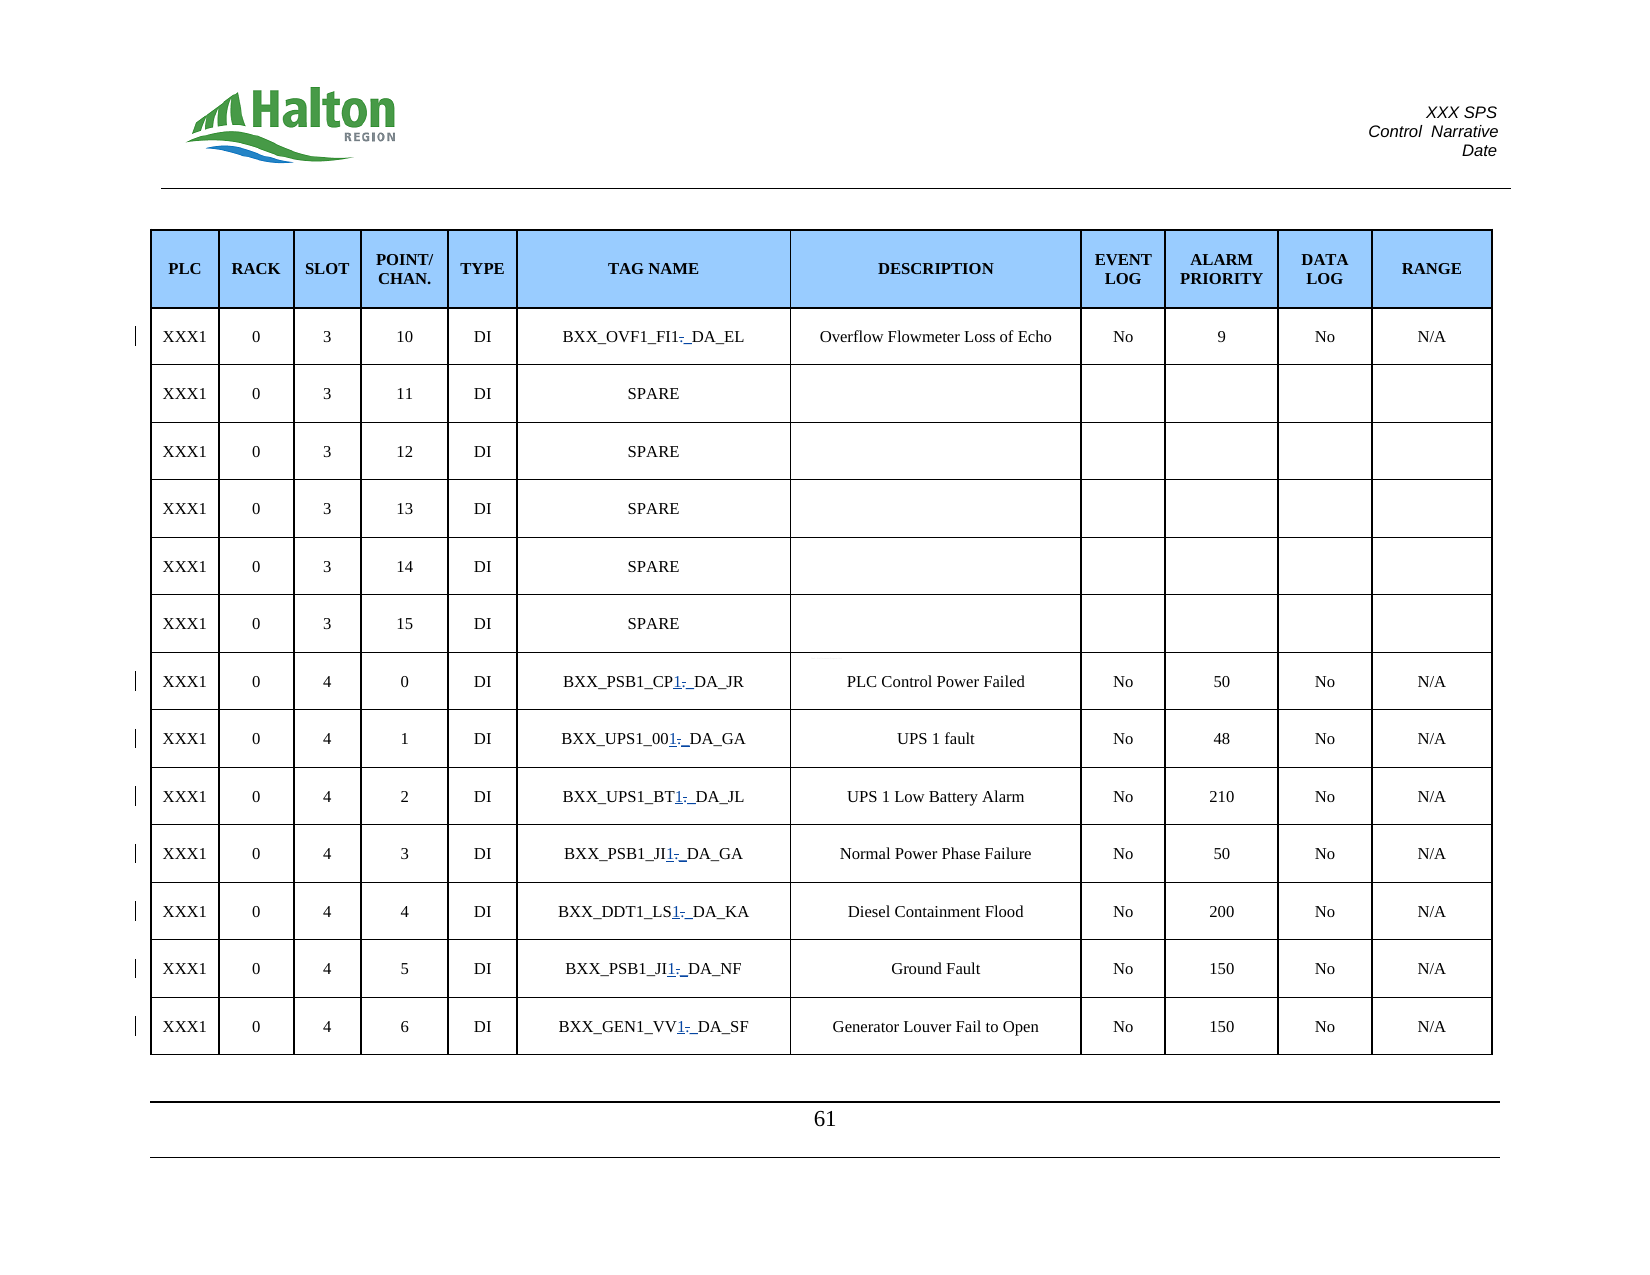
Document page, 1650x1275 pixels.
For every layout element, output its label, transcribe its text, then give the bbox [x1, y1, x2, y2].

table_cell XXX1 [152, 710, 218, 767]
table_cell SPARE [518, 538, 790, 594]
table_cell 4 [362, 883, 447, 939]
table_cell N/A [1373, 653, 1491, 709]
table_cell DI [449, 423, 516, 479]
table_cell No [1279, 825, 1371, 882]
table_cell 0 [220, 480, 293, 537]
table_cell 4 [295, 883, 360, 939]
table_cell BXX_GEN1_VVDA_SF [518, 998, 790, 1054]
table_cell BXX_UPS1_00DA_GA [518, 710, 790, 767]
table_cell 210 [1166, 768, 1277, 824]
table_cell DI [449, 710, 516, 767]
table_cell SPARE [518, 480, 790, 537]
table_cell [1082, 480, 1164, 537]
table_cell 10 [362, 309, 447, 364]
table_cell N/A [1373, 998, 1491, 1054]
table_cell DI [449, 940, 516, 997]
table_cell DI [449, 309, 516, 364]
table_cell SPARE [518, 595, 790, 652]
table_cell 11 [362, 365, 447, 422]
table_cell 4 [295, 768, 360, 824]
table_cell DI [449, 480, 516, 537]
table_cell 150 [1166, 998, 1277, 1054]
table_cell SPARE [518, 423, 790, 479]
table_cell No [1279, 998, 1371, 1054]
table_cell DI [449, 653, 516, 709]
table_cell No [1082, 710, 1164, 767]
table_cell 3 [295, 309, 360, 364]
table_cell 3 [295, 480, 360, 537]
table_cell No [1279, 768, 1371, 824]
table_cell XXX1 [152, 538, 218, 594]
table_cell No [1082, 825, 1164, 882]
table_cell N/A [1373, 309, 1491, 364]
table_cell 3 [295, 423, 360, 479]
table_cell 0 [220, 365, 293, 422]
table_cell 4 [295, 940, 360, 997]
table_cell BXX_UPS1_BTDA_JL [518, 768, 790, 824]
table_cell Generator Louver Fail to Open [791, 998, 1080, 1054]
table_cell 0 [220, 998, 293, 1054]
table_cell 0 [220, 710, 293, 767]
table_cell [791, 480, 1080, 537]
table_cell 3 [295, 538, 360, 594]
table_cell DI [449, 825, 516, 882]
table_cell BXX_OVF1_FI1DA_EL [518, 309, 790, 364]
table_header DESCRIPTION [791, 231, 1080, 307]
table_cell 1 [362, 710, 447, 767]
table_cell DI [449, 595, 516, 652]
table_cell 4 [295, 998, 360, 1054]
table_cell [1373, 595, 1491, 652]
table_cell 3 [362, 825, 447, 882]
table_cell XXX1 [152, 365, 218, 422]
table_cell 0 [220, 538, 293, 594]
table_cell BXX_DDT1_LSDA_KA [518, 883, 790, 939]
table_cell 4 [295, 653, 360, 709]
table_cell [791, 538, 1080, 594]
table_cell [1082, 423, 1164, 479]
table_cell UPS 1 fault [791, 710, 1080, 767]
table_cell 9 [1166, 309, 1277, 364]
table_cell [1279, 595, 1371, 652]
table_cell 15 [362, 595, 447, 652]
table_header DATA LOG [1279, 231, 1371, 307]
table_cell No [1279, 309, 1371, 364]
table_cell No [1279, 940, 1371, 997]
table_cell No [1082, 940, 1164, 997]
table_cell N/A [1373, 710, 1491, 767]
table_cell DI [449, 998, 516, 1054]
table_cell XXX1 [152, 825, 218, 882]
table_cell XXX1 [152, 309, 218, 364]
table_header TAG NAME [518, 231, 790, 307]
table_cell 0 [220, 423, 293, 479]
table_cell No [1082, 883, 1164, 939]
table_cell BXX_PSB1_JIDA_NF [518, 940, 790, 997]
table_cell Diesel Containment Flood [791, 883, 1080, 939]
table_cell 6 [362, 998, 447, 1054]
table_cell No [1082, 998, 1164, 1054]
table_cell 3 [295, 365, 360, 422]
table_cell XXX1 [152, 768, 218, 824]
table_cell 0 [220, 825, 293, 882]
table_cell BXX_PSB1_JIDA_GA [518, 825, 790, 882]
table_cell [1166, 480, 1277, 537]
table_cell BXX_PSB1_CPDA_JR [518, 653, 790, 709]
table_cell XXX1 [152, 480, 218, 537]
table_cell 48 [1166, 710, 1277, 767]
table_cell [1082, 538, 1164, 594]
table_cell Ground Fault [791, 940, 1080, 997]
table_cell XXX1 [152, 940, 218, 997]
table_cell XXX1 [152, 595, 218, 652]
table_cell PLC Control Power Failed [791, 653, 1080, 709]
table_cell 5 [362, 940, 447, 997]
table_cell XXX1 [152, 653, 218, 709]
table_cell DI [449, 365, 516, 422]
table_cell [1082, 595, 1164, 652]
table_header EVENT LOG [1082, 231, 1164, 307]
table_cell [1166, 595, 1277, 652]
table_cell [1082, 365, 1164, 422]
table_cell No [1279, 883, 1371, 939]
table_cell 3 [295, 595, 360, 652]
table_header POINT/ CHAN. [362, 231, 447, 307]
table_cell N/A [1373, 883, 1491, 939]
table_cell [1166, 365, 1277, 422]
table_cell [1166, 423, 1277, 479]
table_cell [1279, 480, 1371, 537]
table_cell 13 [362, 480, 447, 537]
table_cell [1373, 423, 1491, 479]
table_cell DI [449, 538, 516, 594]
table_cell SPARE [518, 365, 790, 422]
table_cell [1279, 365, 1371, 422]
table_cell [1166, 538, 1277, 594]
table_cell 150 [1166, 940, 1277, 997]
table_cell 4 [295, 825, 360, 882]
table_cell No [1279, 710, 1371, 767]
table_cell 4 [295, 710, 360, 767]
table_cell 12 [362, 423, 447, 479]
table_cell 0 [362, 653, 447, 709]
table_cell 2 [362, 768, 447, 824]
table_cell No [1279, 653, 1371, 709]
table_header SLOT [295, 231, 360, 307]
table_cell [1373, 365, 1491, 422]
table_cell 0 [220, 309, 293, 364]
table_cell UPS 1 Low Battery Alarm [791, 768, 1080, 824]
table_cell No [1082, 653, 1164, 709]
table_cell N/A [1373, 940, 1491, 997]
table_cell [1279, 538, 1371, 594]
picture [172, 75, 414, 177]
table_cell N/A [1373, 825, 1491, 882]
table_cell N/A [1373, 768, 1491, 824]
table_cell DI [449, 883, 516, 939]
table_cell Overflow Flowmeter Loss of Echo [791, 309, 1080, 364]
table_cell 0 [220, 883, 293, 939]
table_cell 50 [1166, 825, 1277, 882]
table_cell Normal Power Phase Failure [791, 825, 1080, 882]
table_cell No [1082, 309, 1164, 364]
table_header TYPE [449, 231, 516, 307]
table_cell [791, 595, 1080, 652]
table_cell [791, 365, 1080, 422]
table_cell [1373, 480, 1491, 537]
table_header PLC [152, 231, 218, 307]
table_cell 0 [220, 595, 293, 652]
table_cell [1373, 538, 1491, 594]
table_cell XXX1 [152, 883, 218, 939]
table_cell 0 [220, 768, 293, 824]
table_cell 50 [1166, 653, 1277, 709]
table_cell 0 [220, 940, 293, 997]
table_cell DI [449, 768, 516, 824]
table_cell 0 [220, 653, 293, 709]
table_header ALARM PRIORITY [1166, 231, 1277, 307]
table_cell XXX1 [152, 423, 218, 479]
table_header RACK [220, 231, 293, 307]
table_cell XXX1 [152, 998, 218, 1054]
table_cell [1279, 423, 1371, 479]
table_cell 200 [1166, 883, 1277, 939]
table_cell 14 [362, 538, 447, 594]
table_cell No [1082, 768, 1164, 824]
table_cell [791, 423, 1080, 479]
table_header RANGE [1373, 231, 1491, 307]
